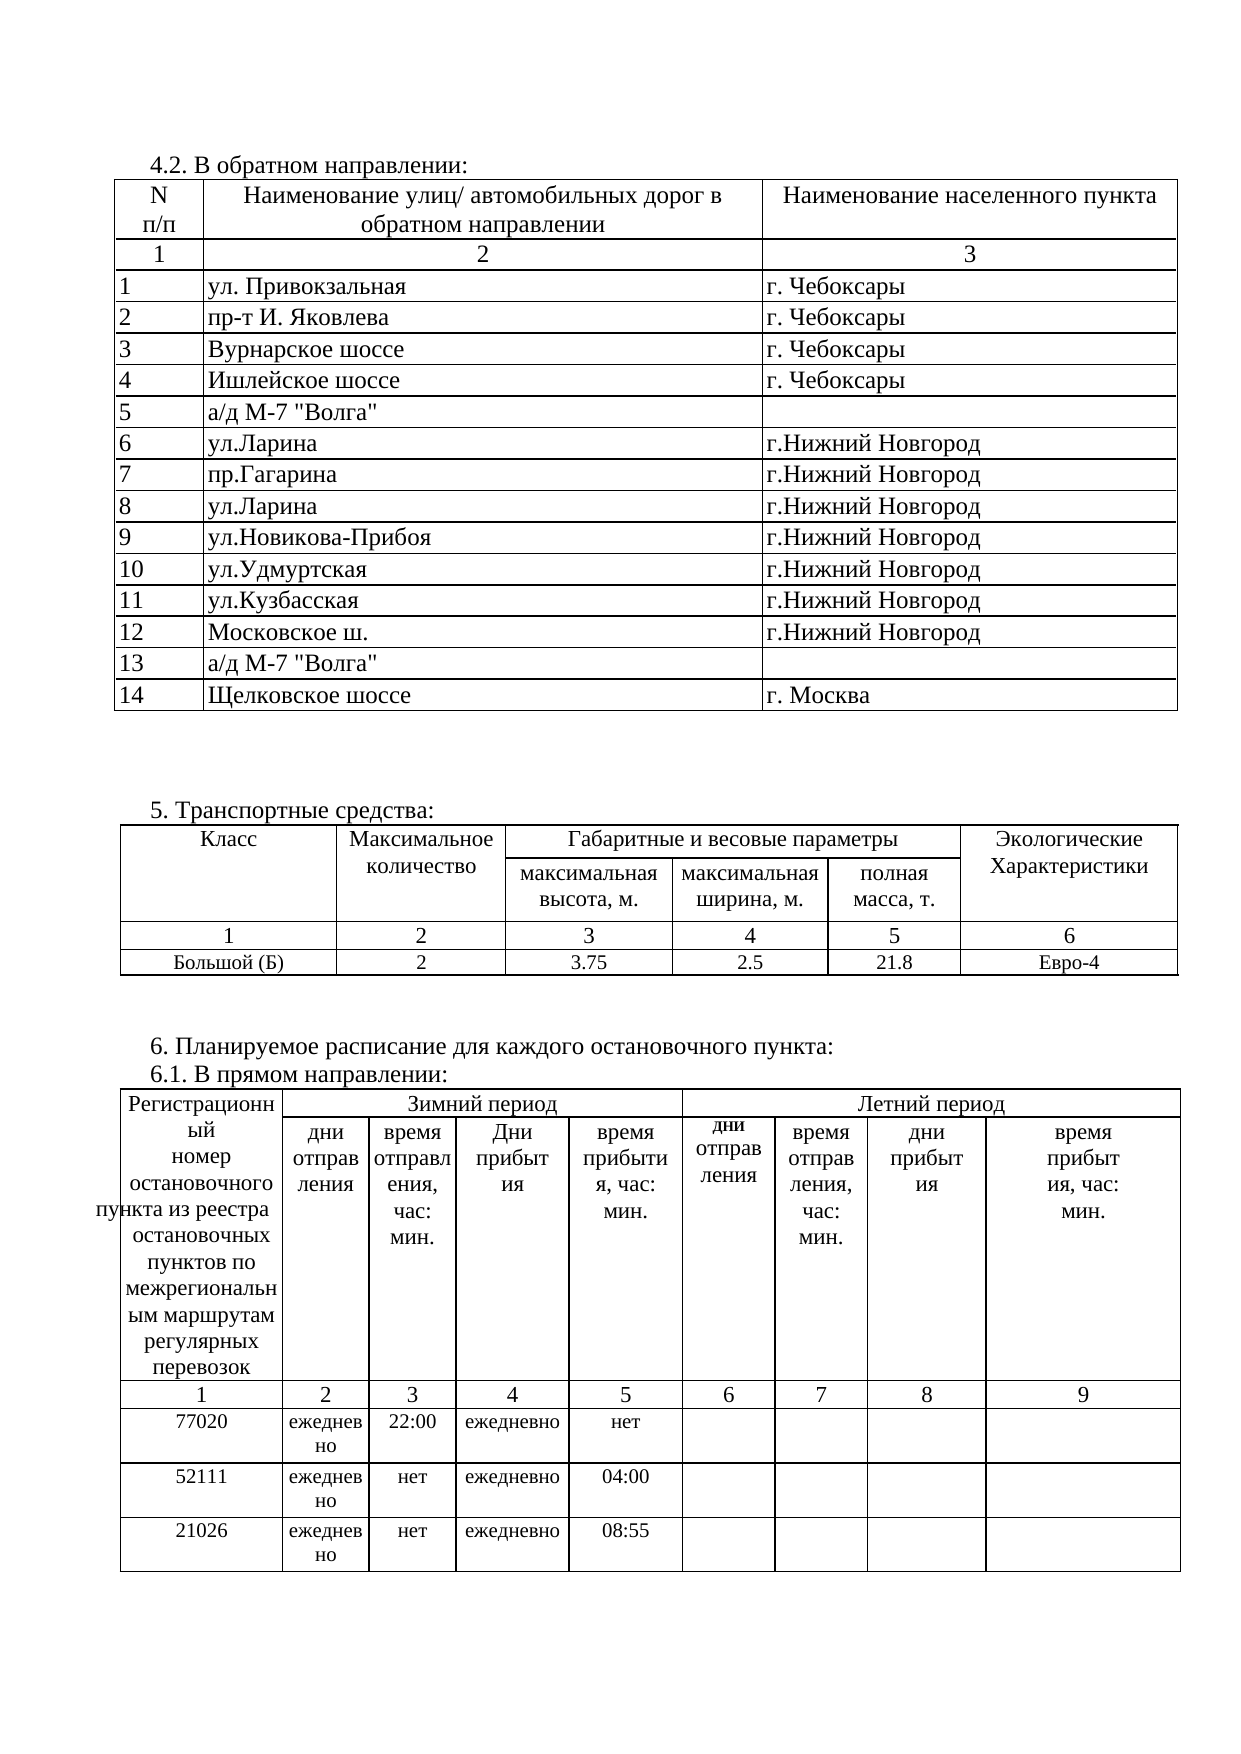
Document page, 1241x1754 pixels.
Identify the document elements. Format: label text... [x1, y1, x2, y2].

table_cell 22:00 [370, 1409, 455, 1462]
text 6.1. В прямом направлении: [150, 1059, 1090, 1088]
table_cell ул.Удмуртская [204, 554, 762, 584]
table_cell 6 [683, 1381, 774, 1408]
table_cell пр-т И. Яковлева [204, 302, 762, 332]
table_cell Дни прибыт ия [457, 1118, 568, 1380]
table_cell 12 [115, 616, 203, 647]
table_cell Большой (Б) [121, 950, 336, 974]
table_cell [683, 1409, 774, 1462]
table_cell 04:00 [570, 1464, 682, 1516]
table_cell 4 [457, 1381, 568, 1408]
table_cell г. Чебоксары [763, 269, 1177, 301]
table_cell ул.Ларина [204, 428, 762, 458]
table_cell г.Нижний Новгород [763, 615, 1177, 647]
table_cell 2.5 [673, 950, 827, 974]
table_cell нет [370, 1464, 455, 1516]
text 5. Транспортные средства: [150, 795, 1090, 824]
table_header Зимний период [283, 1090, 682, 1116]
table_cell [683, 1518, 774, 1571]
table_cell Вурнарское шоссе [204, 334, 762, 364]
table_cell 14 [115, 679, 203, 710]
table_cell [763, 395, 1177, 427]
table_cell 13 [115, 648, 203, 678]
table_cell ул.Новикова-Прибоя [204, 523, 762, 552]
table_cell полная масса, т. [829, 859, 960, 921]
table_cell [776, 1464, 867, 1516]
table_cell 5 [829, 922, 960, 948]
table_cell 6 [115, 428, 203, 458]
table_cell ул.Кузбасская [204, 586, 762, 615]
table_cell [776, 1518, 867, 1571]
table_cell г. Чебоксары [763, 332, 1177, 364]
table_cell г. Чебоксары [763, 364, 1177, 395]
table_cell 52111 [121, 1464, 282, 1516]
table_cell 4 [673, 922, 827, 948]
table_cell 11 [115, 585, 203, 615]
table_cell [868, 1409, 985, 1462]
table_cell 4 [115, 365, 203, 395]
table_cell 77020 [121, 1409, 282, 1462]
table_cell [763, 647, 1177, 678]
table_cell 5 [570, 1381, 682, 1408]
text 4.2. В обратном направлении: [150, 150, 1090, 179]
table_cell [868, 1518, 985, 1571]
table_header Летний период [683, 1090, 1180, 1116]
table_header Наименование улиц/ автомобильных дорог в обратном направлении [204, 180, 762, 238]
table_cell 10 [115, 554, 203, 584]
table_header Наименование населенного пункта [763, 180, 1177, 238]
table_cell ДНИ отправ ления [683, 1118, 774, 1380]
table_cell г. Чебоксары [763, 301, 1177, 332]
table_cell ул. Привокзальная [204, 271, 762, 301]
table_cell время прибыти я, час: мин. [570, 1118, 682, 1380]
table_cell 7 [776, 1381, 867, 1408]
table_cell г.Нижний Новгород [763, 521, 1177, 552]
table_cell 1 [121, 1381, 282, 1408]
table_cell 3 [506, 922, 672, 948]
table_cell 2 [115, 302, 203, 332]
table_cell 8 [868, 1381, 985, 1408]
table_cell нет [370, 1518, 455, 1571]
table_cell ежедневно [457, 1409, 568, 1462]
table_cell ежедневно [283, 1518, 368, 1571]
table_cell г.Нижний Новгород [763, 553, 1177, 584]
table_cell Московское ш. [204, 617, 762, 647]
table_cell дни отправ ления [283, 1118, 368, 1380]
table_cell нет [570, 1409, 682, 1462]
table_cell 3 [115, 333, 203, 364]
table_cell 2 [337, 950, 505, 974]
table_cell 8 [115, 491, 203, 521]
table_cell ул.Ларина [204, 491, 762, 521]
table_cell 1 [115, 270, 203, 301]
table_header N п/п [115, 180, 203, 238]
table_header Экологические Характеристики [961, 826, 1177, 921]
table_cell [987, 1409, 1180, 1462]
table_cell максимальная высота, м. [506, 859, 672, 921]
table_cell 2 [204, 240, 762, 269]
table_cell Ишлейское шоссе [204, 365, 762, 395]
table_cell [987, 1518, 1180, 1571]
table_cell [683, 1464, 774, 1516]
table_cell ежедневно [283, 1409, 368, 1462]
table_cell дни прибыт ия [868, 1118, 985, 1380]
table_cell а/д М-7 "Волга" [204, 397, 762, 427]
table_cell г.Нижний Новгород [763, 490, 1177, 521]
table_cell ежедневно [283, 1464, 368, 1516]
table_cell 7 [115, 459, 203, 489]
table_cell а/д М-7 "Волга" [204, 648, 762, 678]
table_cell 9 [987, 1381, 1180, 1408]
table_header Максимальное количество [337, 826, 505, 921]
table_cell Евро-4 [961, 950, 1177, 974]
table_cell г. Москва [763, 678, 1177, 710]
table_cell [987, 1464, 1180, 1516]
table_cell 3.75 [506, 950, 672, 974]
table_cell максимальная ширина, м. [673, 859, 827, 921]
table_header Класс [121, 826, 336, 921]
table_cell [776, 1409, 867, 1462]
table_cell Щелковское шоссе [204, 680, 762, 710]
table_cell 9 [115, 522, 203, 552]
table_cell 21026 [121, 1518, 282, 1571]
table_cell время прибыт ия, час: мин. [987, 1118, 1180, 1380]
table_cell 2 [337, 922, 505, 948]
table_cell время отправл ения, час: мин. [370, 1118, 455, 1380]
table_cell г.Нижний Новгород [763, 458, 1177, 489]
table_cell время отправ ления, час: мин. [776, 1118, 867, 1380]
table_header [121, 1090, 282, 1380]
table_cell 6 [961, 922, 1177, 948]
table_cell [868, 1464, 985, 1516]
table_cell г.Нижний Новгород [763, 584, 1177, 615]
table_cell г.Нижний Новгород [763, 427, 1177, 458]
table_cell 1 [115, 239, 203, 269]
table_cell 3 [370, 1381, 455, 1408]
text 6. Планируемое расписание для каждого остановочного пункта: [150, 1031, 1090, 1059]
table_cell 21.8 [829, 950, 960, 974]
table_cell пр.Гагарина [204, 460, 762, 489]
table_cell 2 [283, 1381, 368, 1408]
table_cell 3 [763, 238, 1177, 269]
table_cell 08:55 [570, 1518, 682, 1571]
table_cell 1 [121, 922, 336, 948]
table_cell 5 [115, 396, 203, 427]
table_header Габаритные и весовые параметры [506, 826, 960, 857]
table_cell ежедневно [457, 1518, 568, 1571]
table_cell ежедневно [457, 1464, 568, 1516]
